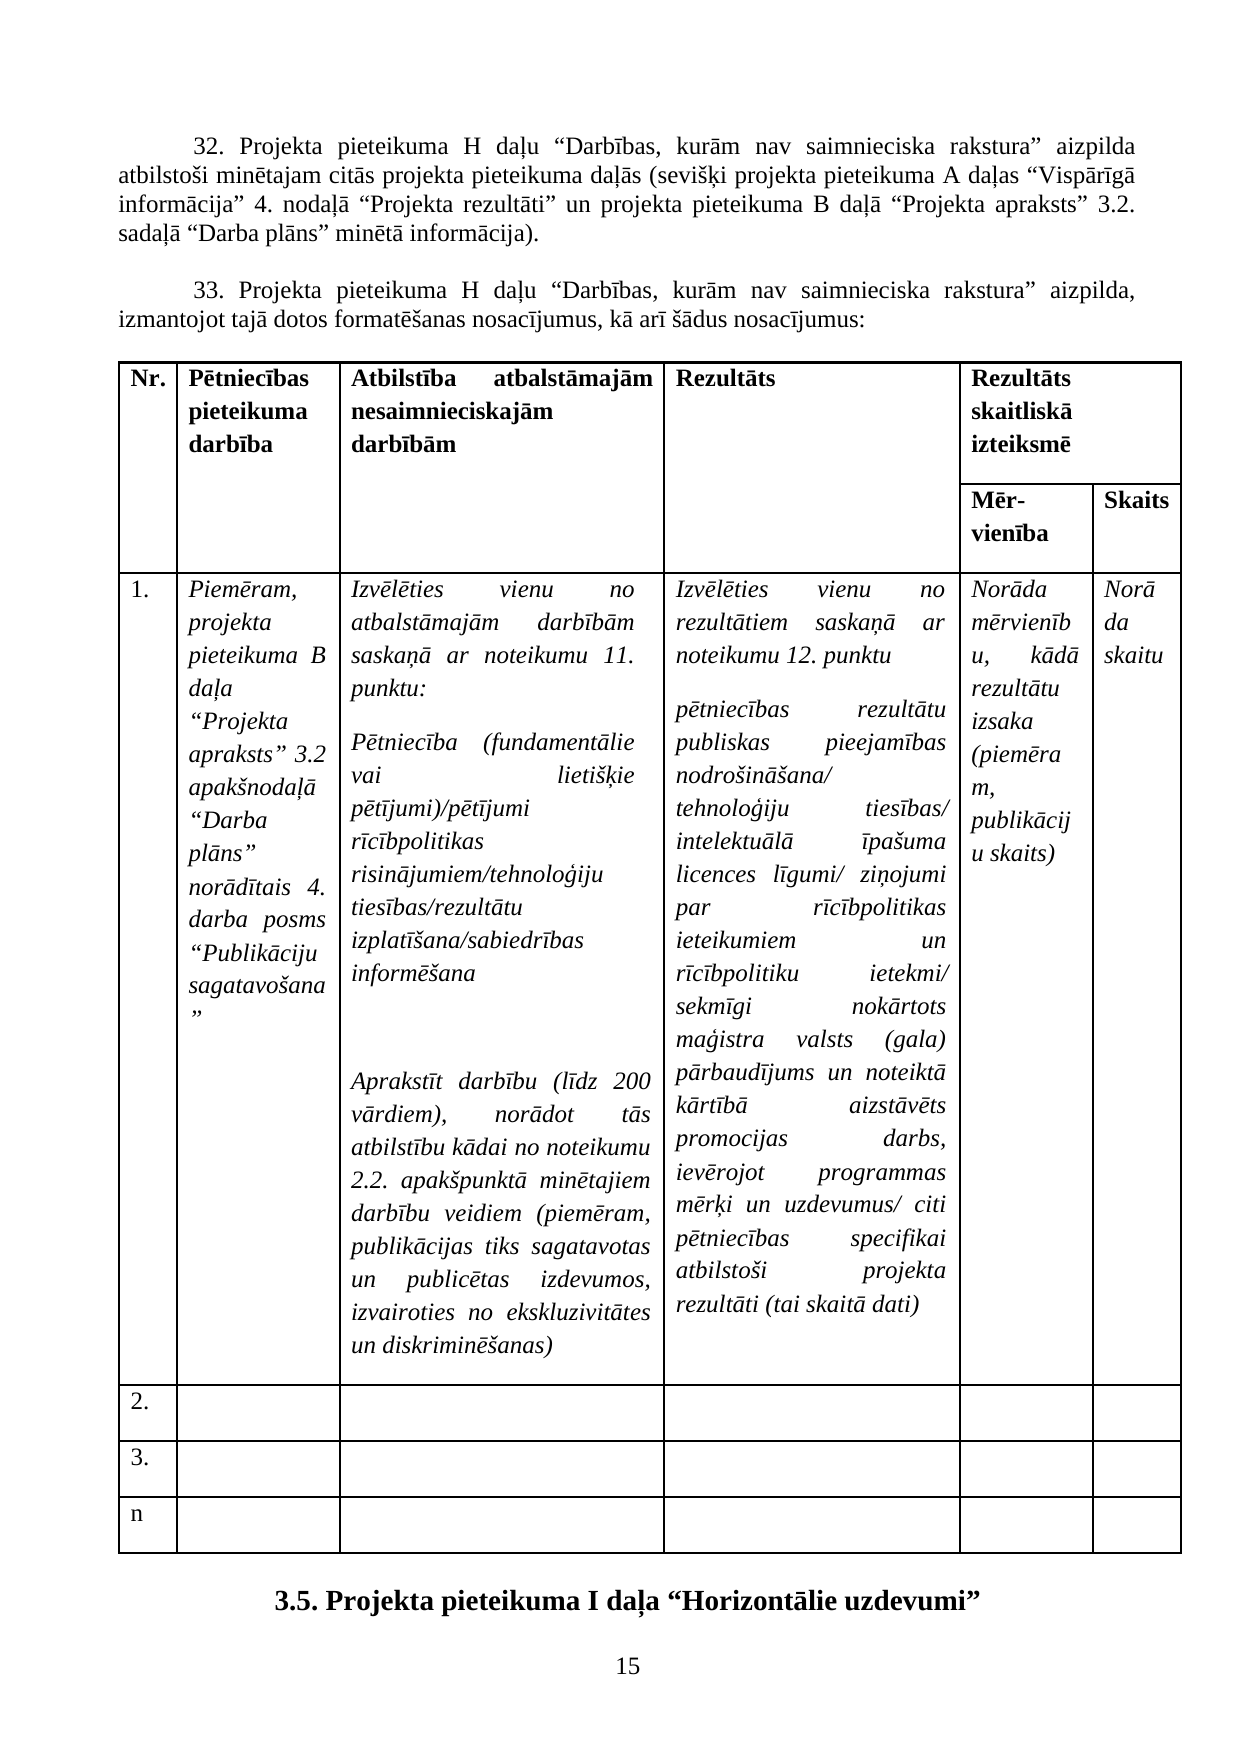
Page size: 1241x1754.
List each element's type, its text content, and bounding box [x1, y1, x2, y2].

table_header Atbilstība atbalstāmajām nesaimnieciskajām darbībām [341, 364, 663, 572]
table_cell Skaits [1094, 485, 1180, 572]
table_cell [341, 1386, 663, 1440]
text 32. Projekta pieteikuma H daļu “Darbības, kurām nav saimnieciska rakstura” aizpilda atbilstoši minētajam citās projekta pieteikuma daļās (sevišķi projekta pieteikuma A daļas “Vispārīgā informācija” 4. nodaļā “Projekta rezultāti” un projekta pieteikuma B daļā “Projekta apraksts” 3.2. sadaļā “Darba plāns” minētā informācija). [118, 131, 1137, 246]
subtitle 3.5. Projekta pieteikuma I daļa “Horizontālie uzdevumi” [118, 1583, 1137, 1616]
table_cell [178, 1442, 339, 1496]
table_cell [961, 1442, 1092, 1496]
table_header Rezultāts [665, 364, 959, 572]
table_cell [665, 1442, 959, 1496]
table_header Nr. [120, 364, 176, 572]
table_cell [961, 1386, 1092, 1440]
table_cell 3. [120, 1442, 176, 1496]
table_cell 2. [120, 1386, 176, 1440]
table_cell [178, 1498, 339, 1552]
table_cell [961, 1498, 1092, 1552]
table_cell [665, 1386, 959, 1440]
table_header Rezultāts skaitliskā izteiksmē [961, 364, 1180, 483]
table_cell [1094, 1386, 1180, 1440]
text 33. Projekta pieteikuma H daļu “Darbības, kurām nav saimnieciska rakstura” aizpilda, izmantojot tajā dotos formatēšanas nosacījumus, kā arī šādus nosacījumus: [118, 275, 1137, 333]
table_cell Mēr-vienība [961, 485, 1092, 572]
table_cell [665, 1498, 959, 1552]
table_cell Norāda mērvienību, kādā rezultātu izsaka (piemēram, publikāciju skaits) [961, 574, 1092, 1384]
table_cell [341, 1442, 663, 1496]
table_cell [1094, 1442, 1180, 1496]
table_cell Izvēlēties vienu no atbalstāmajām darbībām saskaņā ar noteikumu 11. punktu: Pētniecība (fundamentālie vai lietišķie pētījumi)/pētījumi rīcībpolitikas risinājumiem/tehnoloģiju tiesības/rezultātu izplatīšana/sabiedrības informēšana Aprakstīt darbību (līdz 200 vārdiem), norādot tās atbilstību kādai no noteikumu 2.2. apakšpunktā minētajiem darbību veidiem (piemēram, publikācijas tiks sagatavotas un publicētas izdevumos, izvairoties no ekskluzivitātes un diskriminēšanas) [341, 574, 663, 1384]
table_cell Izvēlēties vienu no rezultātiem saskaņā ar noteikumu 12. punktu pētniecības rezultātu publiskas pieejamības nodrošināšana/ tehnoloģiju tiesības/ intelektuālā īpašuma licences līgumi/ ziņojumi par rīcībpolitikas ieteikumiem un rīcībpolitiku ietekmi/ sekmīgi nokārtots maģistra valsts (gala) pārbaudījums un noteiktā kārtībā aizstāvēts promocijas darbs, ievērojot programmas mērķi un uzdevumus/ citi pētniecības specifikai atbilstoši projekta rezultāti (tai skaitā dati) [665, 574, 959, 1384]
table_cell [1094, 1498, 1180, 1552]
table_cell [341, 1498, 663, 1552]
table_cell Norāda skaitu [1094, 574, 1180, 1384]
table_cell [178, 1386, 339, 1440]
table_cell 1. [120, 574, 176, 1384]
table_header Pētniecības pieteikuma darbība [178, 364, 339, 572]
table_cell n [120, 1498, 176, 1552]
table_cell Piemēram, projekta pieteikuma B daļa “Projekta apraksts” 3.2 apakšnodaļā “Darba plāns” norādītais 4. darba posms “Publikāciju sagatavošana” [178, 574, 339, 1384]
